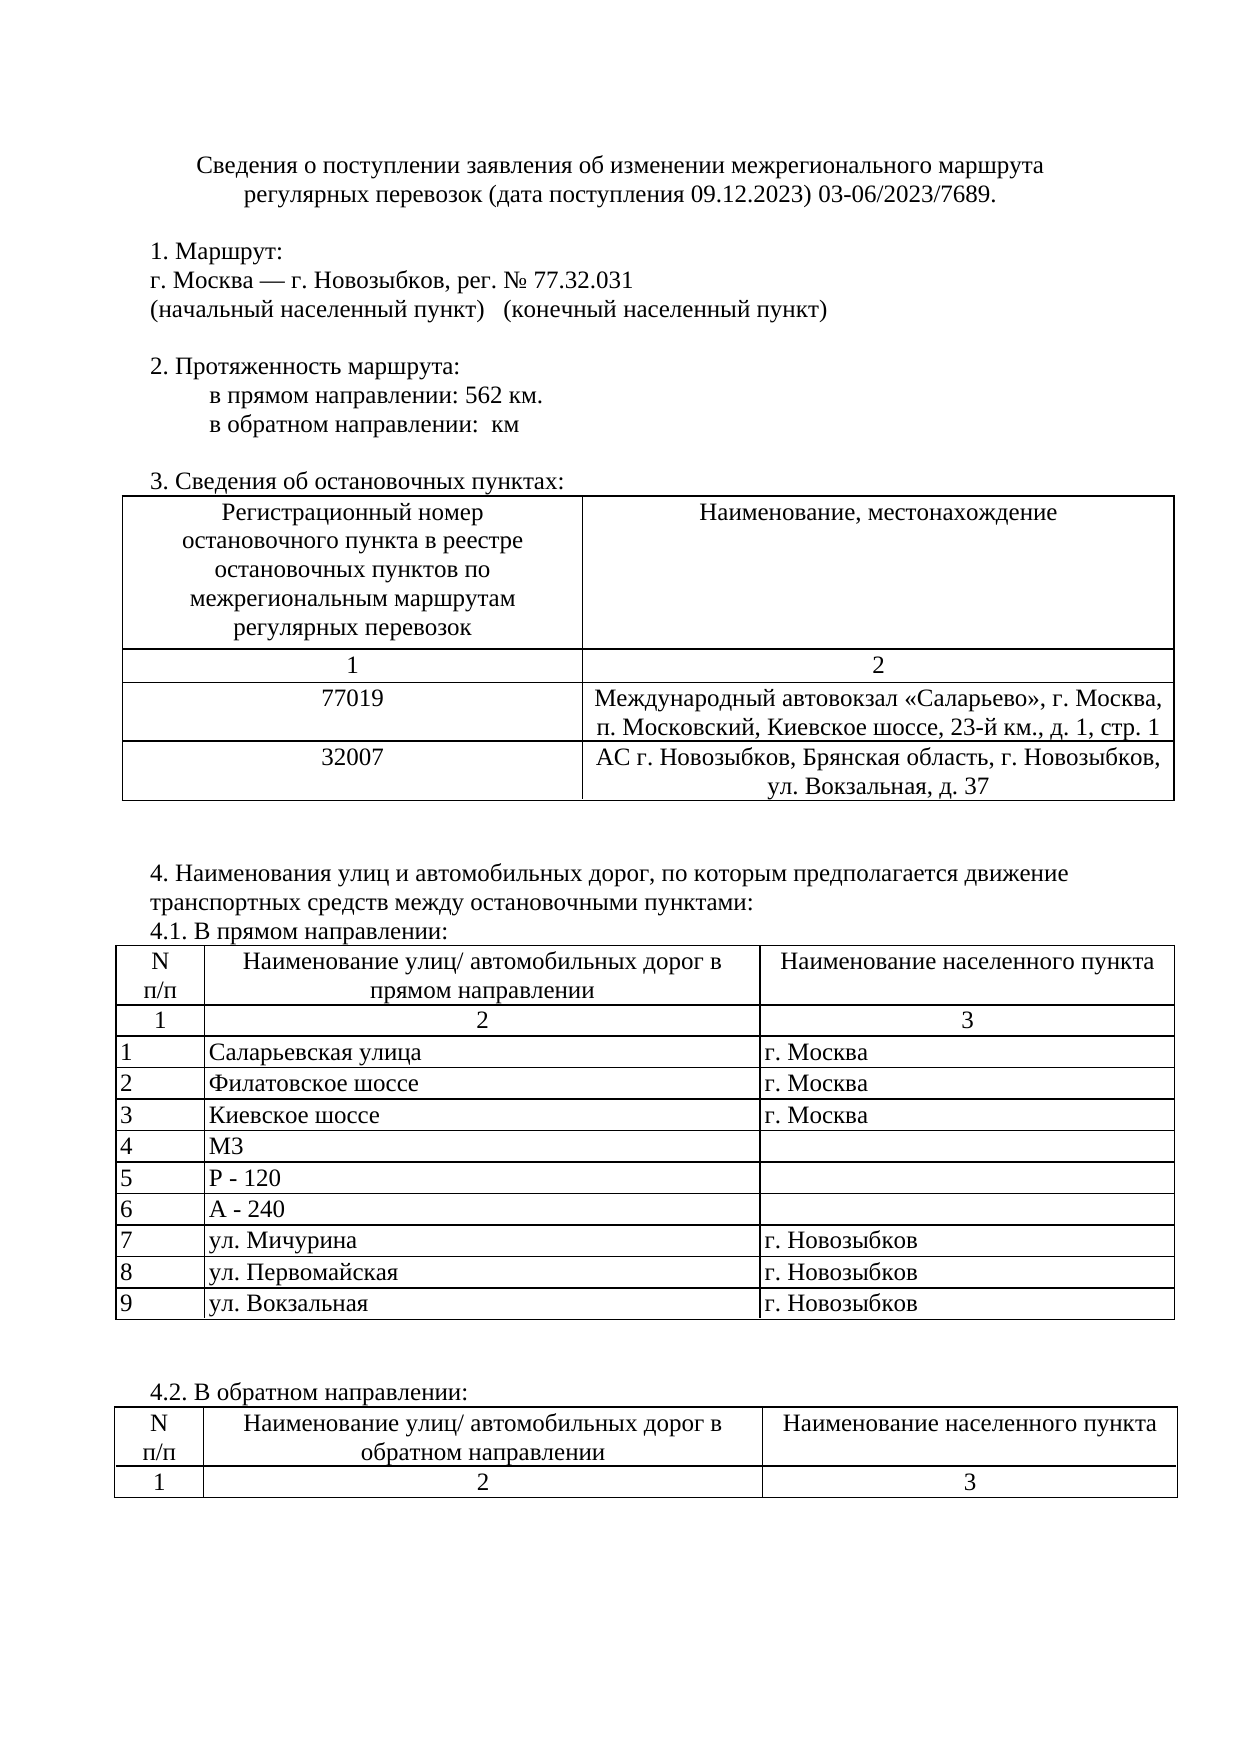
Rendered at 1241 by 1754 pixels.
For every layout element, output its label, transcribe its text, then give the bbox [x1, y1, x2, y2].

text г. Москва — г. Новозыбков, рег. № 77.32.031 [150, 265, 1090, 294]
text 1. Маршрут: [150, 236, 1090, 265]
table_cell ул. Первомайская [205, 1257, 759, 1287]
table_cell Саларьевская улица [205, 1037, 759, 1067]
table_cell 3 [763, 1465, 1177, 1497]
text (начальный населенный пункт) (конечный населенный пункт) [150, 294, 1090, 322]
table_cell [761, 1163, 1174, 1193]
table_cell Р - 120 [205, 1163, 759, 1193]
table_cell 2 [583, 650, 1173, 681]
table_cell г. Москва [761, 1100, 1174, 1130]
table_header N п/п [117, 946, 204, 1004]
table_header Наименование населенного пункта [763, 1408, 1177, 1465]
text в прямом направлении: 562 км. [150, 380, 1090, 409]
table_cell 5 [117, 1163, 204, 1193]
table_cell 1 [115, 1466, 203, 1497]
table_cell 32007 [123, 742, 582, 799]
table_header Наименование, местонахождение [583, 497, 1173, 648]
table_header Наименование населенного пункта [761, 946, 1174, 1004]
table_cell 2 [117, 1068, 204, 1098]
table_header Наименование улиц/ автомобильных дорог в обратном направлении [204, 1408, 762, 1465]
table_cell М3 [205, 1131, 759, 1161]
table_cell 1 [117, 1037, 204, 1067]
text 4. Наименования улиц и автомобильных дорог, по которым предполагается движение транспортных средств между остановочными пунктами: [150, 858, 1090, 916]
table_cell 7 [117, 1226, 204, 1256]
text 2. Протяженность маршрута: [150, 351, 1090, 380]
table_cell г. Москва [761, 1037, 1174, 1067]
table_cell АС г. Новозыбков, Брянская область, г. Новозыбков, ул. Вокзальная, д. 37 [583, 742, 1173, 799]
table_cell 3 [761, 1006, 1174, 1035]
text в обратном направлении: км [150, 409, 1090, 437]
table_cell 1 [117, 1006, 204, 1035]
table_cell 6 [117, 1194, 204, 1224]
table_cell 77019 [123, 683, 582, 740]
table_cell [761, 1194, 1174, 1224]
table_cell Киевское шоссе [205, 1100, 759, 1130]
table_cell г. Новозыбков [761, 1289, 1174, 1318]
table_header Регистрационный номер остановочного пункта в реестре остановочных пунктов по межрегиональным маршрутам регулярных перевозок [123, 497, 582, 648]
table_cell 2 [204, 1467, 762, 1497]
table_cell Международный автовокзал «Саларьево», г. Москва, п. Московский, Киевское шоссе, 23-й км., д. 1, стр. 1 [583, 683, 1173, 740]
table_cell ул. Мичурина [205, 1226, 759, 1256]
table_cell [761, 1131, 1174, 1161]
text Сведения о поступлении заявления об изменении межрегионального маршрута регулярных перевозок (дата поступления 09.12.2023) 03-06/2023/7689. [150, 150, 1090, 207]
text 3. Сведения об остановочных пунктах: [150, 466, 1090, 495]
table_cell 8 [117, 1257, 204, 1287]
table_cell 2 [205, 1006, 759, 1035]
table_cell ул. Вокзальная [205, 1289, 759, 1318]
table_cell г. Новозыбков [761, 1257, 1174, 1287]
table_header Наименование улиц/ автомобильных дорог в прямом направлении [205, 946, 759, 1004]
table_cell г. Новозыбков [761, 1226, 1174, 1256]
table_cell 4 [117, 1131, 204, 1161]
table_header N п/п [115, 1408, 203, 1465]
table_cell 1 [123, 650, 582, 681]
table_cell 3 [117, 1100, 204, 1130]
table_cell Филатовское шоссе [205, 1068, 759, 1098]
table_cell г. Москва [761, 1068, 1174, 1098]
text 4.2. В обратном направлении: [150, 1377, 1090, 1406]
table_cell 9 [117, 1289, 204, 1318]
text 4.1. В прямом направлении: [150, 916, 1090, 945]
table_cell А - 240 [205, 1194, 759, 1224]
